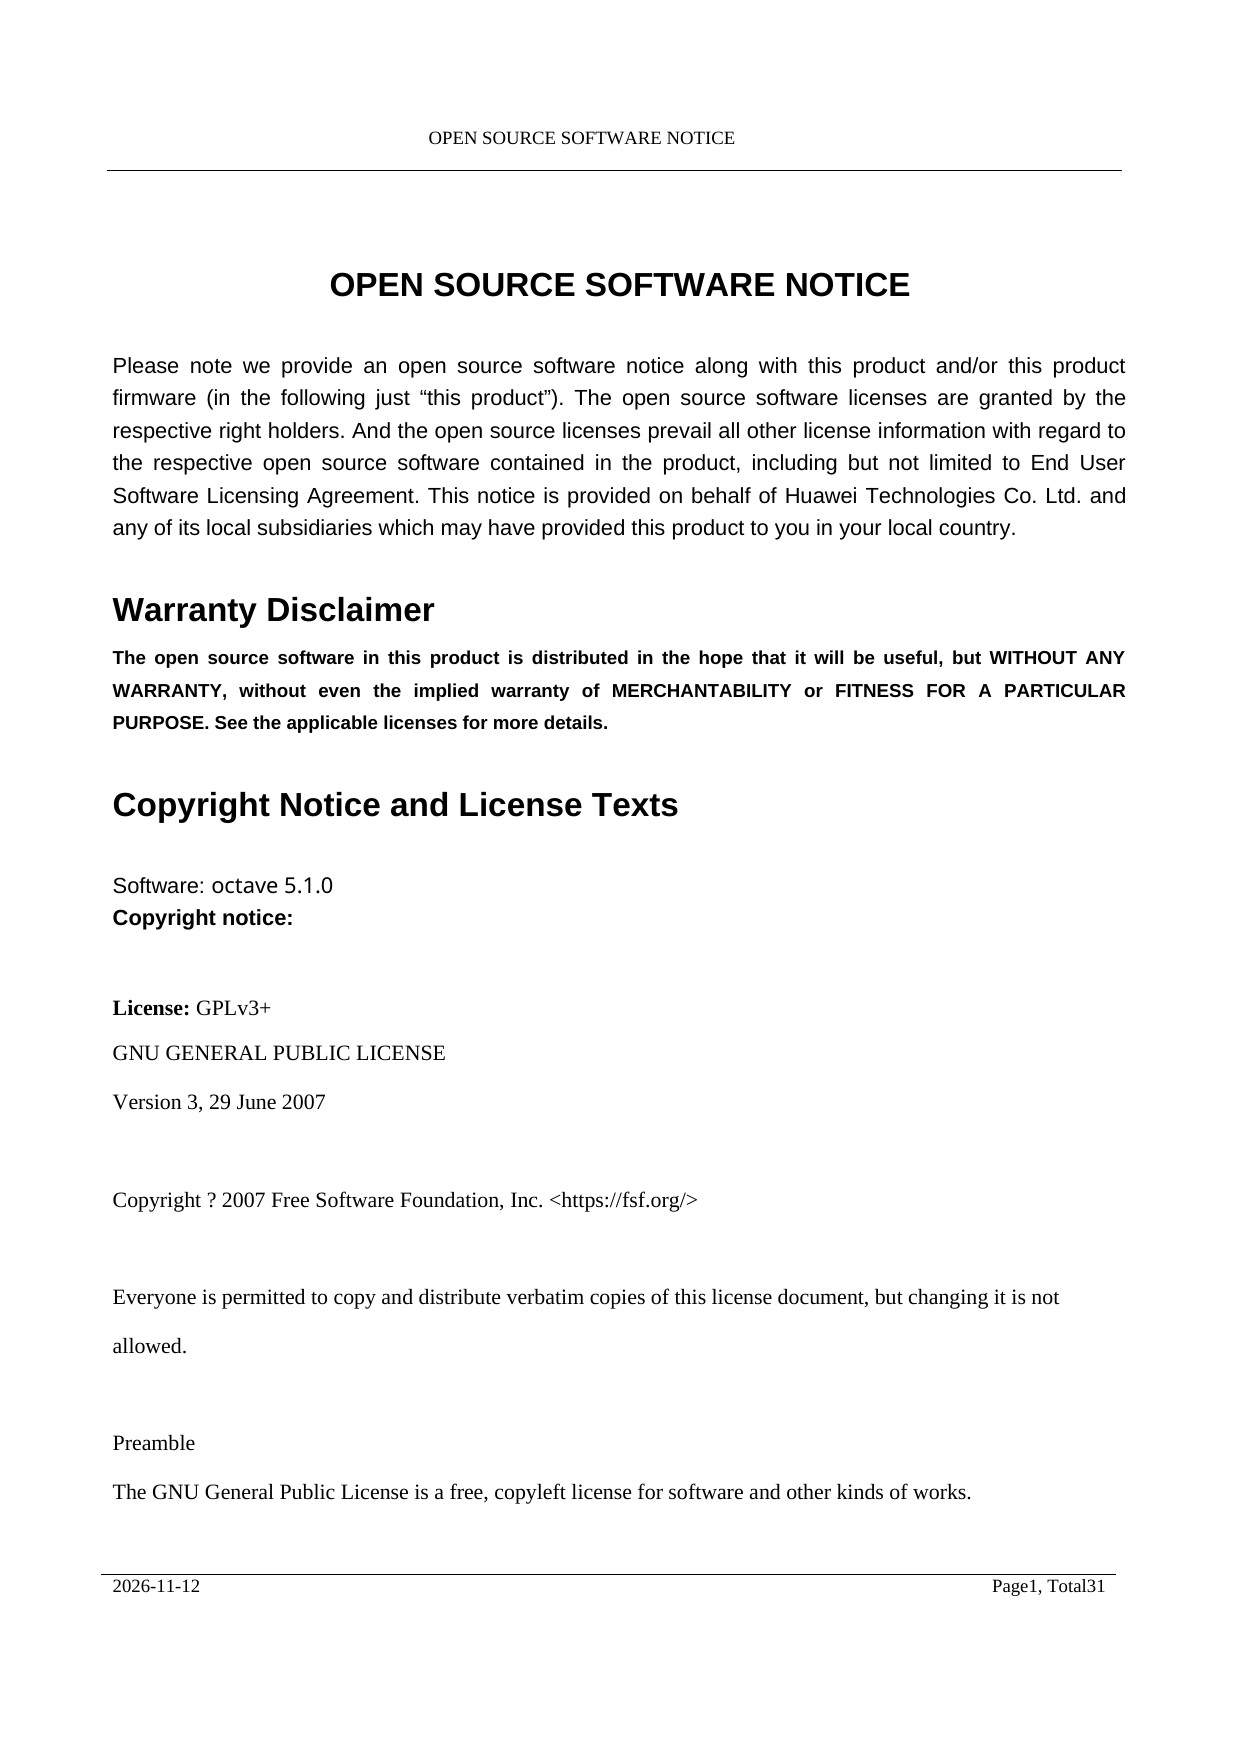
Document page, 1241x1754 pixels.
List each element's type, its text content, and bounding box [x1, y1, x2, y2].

text The open source software in this product is distributed in the hope that it will be useful, but WITHOUT ANY WARRANTY, without even the implied warranty of MERCHANTABILITY or FITNESS FOR A PARTICULAR PURPOSE. See the applicable licenses for more details. [112, 641, 1128, 739]
text Warranty Disclaimer [112, 576, 1128, 641]
text Copyright Notice and License Texts [112, 771, 1128, 836]
text License: GPLv3+ [112, 992, 1128, 1024]
text Software: octave 5.1.0 [112, 869, 1128, 901]
text Please note we provide an open source software notice along with this product and/or this product firmware (in the following just “this product”). The open source software licenses are granted by the respective right holders. And the open source licenses prevail all other license information with regard to the respective open source software contained in the product, including but not limited to End User Software Licensing Agreement. This notice is provided on behalf of Huawei Technologies Co. Ltd. and any of its local subsidiaries which may have provided this product to you in your local country. [112, 349, 1128, 544]
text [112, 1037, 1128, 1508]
text OPEN SOURCE SOFTWARE NOTICE [112, 251, 1128, 316]
text Copyright notice: [112, 901, 1128, 934]
